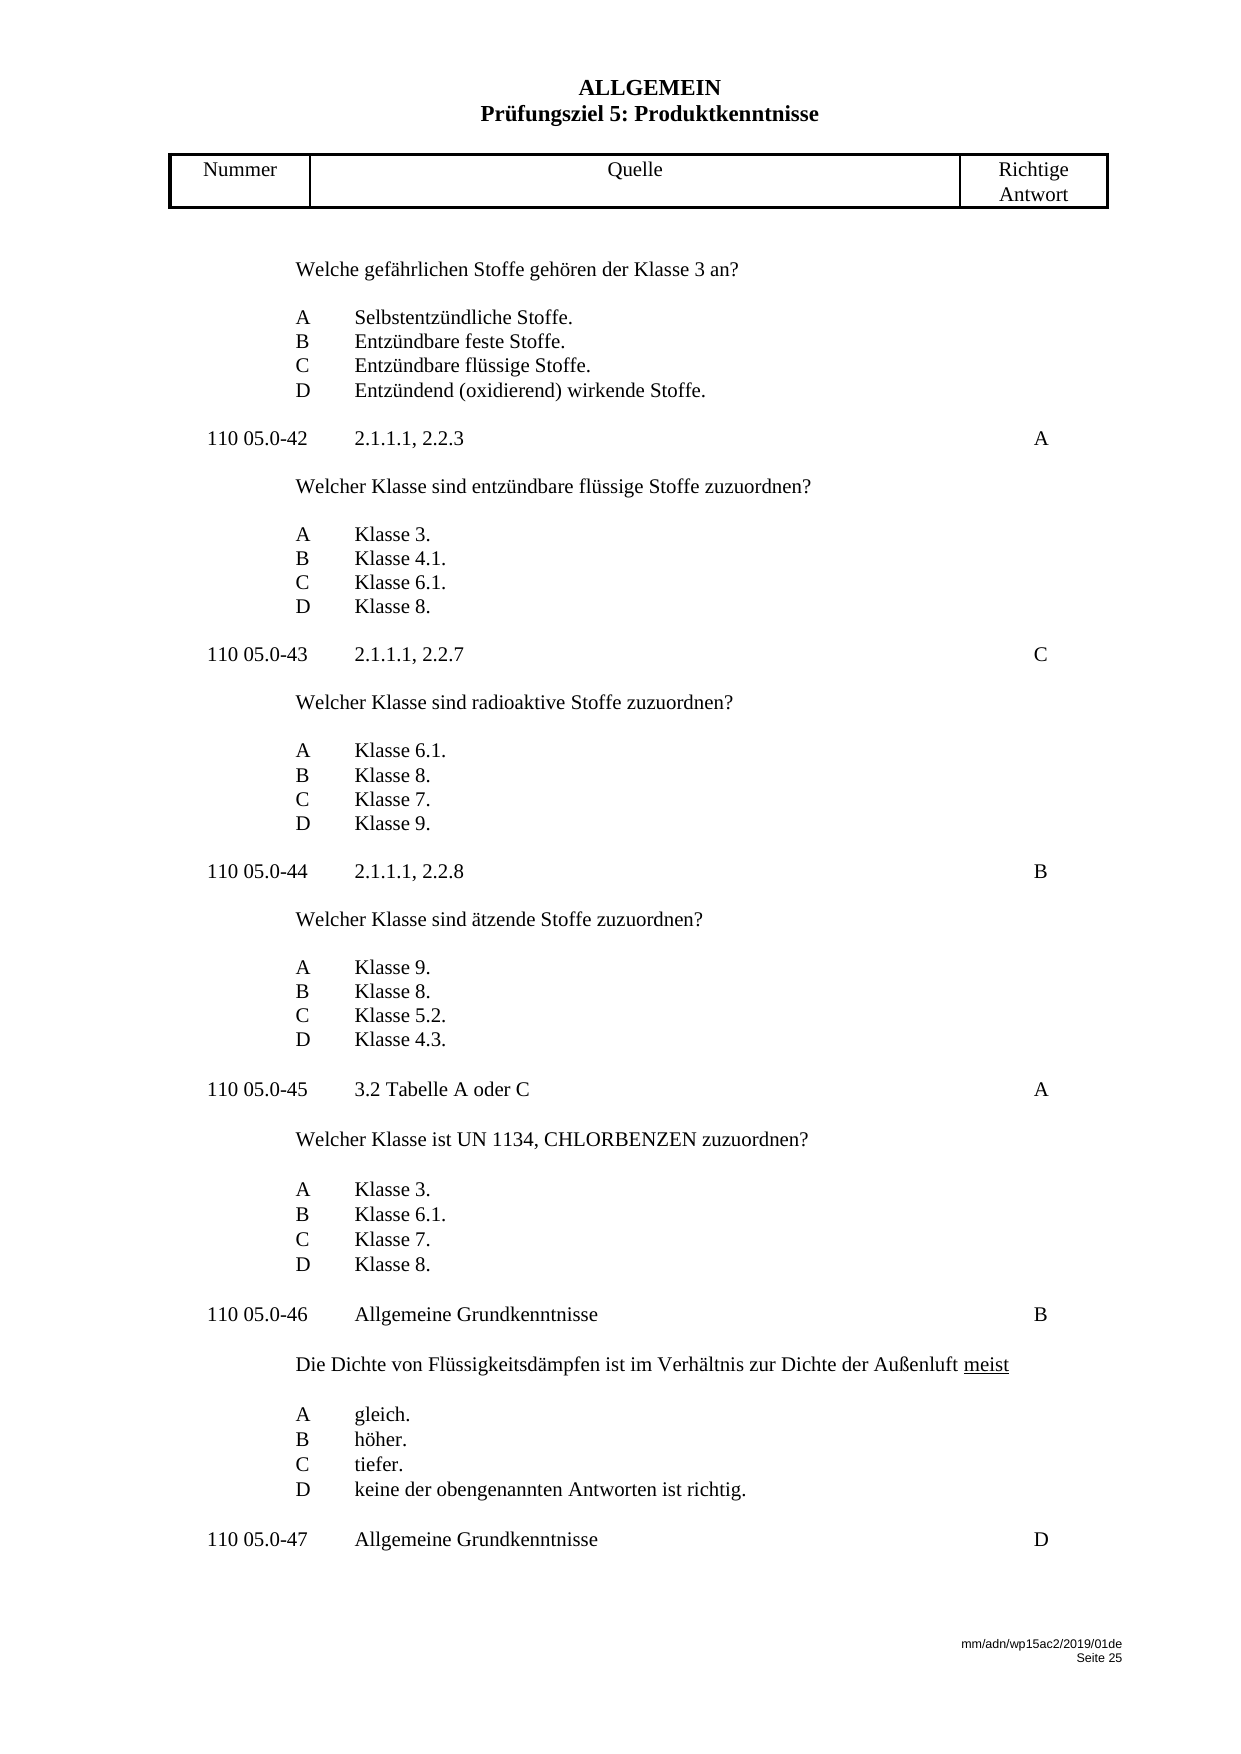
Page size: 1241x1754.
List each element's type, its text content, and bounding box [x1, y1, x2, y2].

text C Entzündbare flüssige Stoffe. [177, 353, 1122, 377]
text D Entzündend (oxidierend) wirkende Stoffe. [177, 377, 1122, 402]
text B Klasse 8. [177, 762, 1122, 787]
text Welche gefährlichen Stoffe gehören der Klasse 3 an? [177, 257, 1122, 281]
text 110 05.0-45 3.2 Tabelle A oder C A [177, 1076, 1122, 1101]
text D keine der obengenannten Antworten ist richtig. [177, 1476, 1122, 1501]
text A Klasse 3. [177, 1176, 1122, 1201]
text B Klasse 4.1. [177, 546, 1122, 570]
text A Klasse 3. [177, 522, 1122, 546]
text D Klasse 8. [177, 594, 1122, 618]
text D Klasse 8. [177, 1251, 1122, 1276]
text C Klasse 5.2. [177, 1003, 1122, 1027]
text 110 05.0-47 Allgemeine Grundkenntnisse D [177, 1526, 1122, 1551]
text C tiefer. [177, 1451, 1122, 1476]
text C Klasse 7. [177, 787, 1122, 811]
text 110 05.0-42 2.1.1.1, 2.2.3 A [177, 426, 1122, 450]
text Welcher Klasse sind entzündbare flüssige Stoffe zuzuordnen? [177, 474, 1122, 498]
text D Klasse 9. [177, 811, 1122, 835]
text A Klasse 6.1. [177, 738, 1122, 762]
text 110 05.0-44 2.1.1.1, 2.2.8 B [177, 859, 1122, 883]
text Welcher Klasse sind radioaktive Stoffe zuzuordnen? [177, 690, 1122, 714]
text Welcher Klasse ist UN 1134, CHLORBENZEN zuzuordnen? [177, 1126, 1122, 1151]
text B höher. [177, 1426, 1122, 1451]
text 110 05.0-43 2.1.1.1, 2.2.7 C [177, 642, 1122, 666]
text A gleich. [177, 1401, 1122, 1426]
text B Entzündbare feste Stoffe. [177, 329, 1122, 353]
text Die Dichte von Flüssigkeitsdämpfen ist im Verhältnis zur Dichte der Außenluft meist [177, 1351, 1122, 1376]
text 110 05.0-46 Allgemeine Grundkenntnisse B [177, 1301, 1122, 1326]
text A Selbstentzündliche Stoffe. [177, 305, 1122, 329]
text C Klasse 6.1. [177, 570, 1122, 594]
text A Klasse 9. [177, 955, 1122, 979]
text B Klasse 8. [177, 979, 1122, 1003]
text D Klasse 4.3. [177, 1027, 1122, 1051]
text C Klasse 7. [177, 1226, 1122, 1251]
text Welcher Klasse sind ätzende Stoffe zuzuordnen? [177, 907, 1122, 931]
text B Klasse 6.1. [177, 1201, 1122, 1226]
